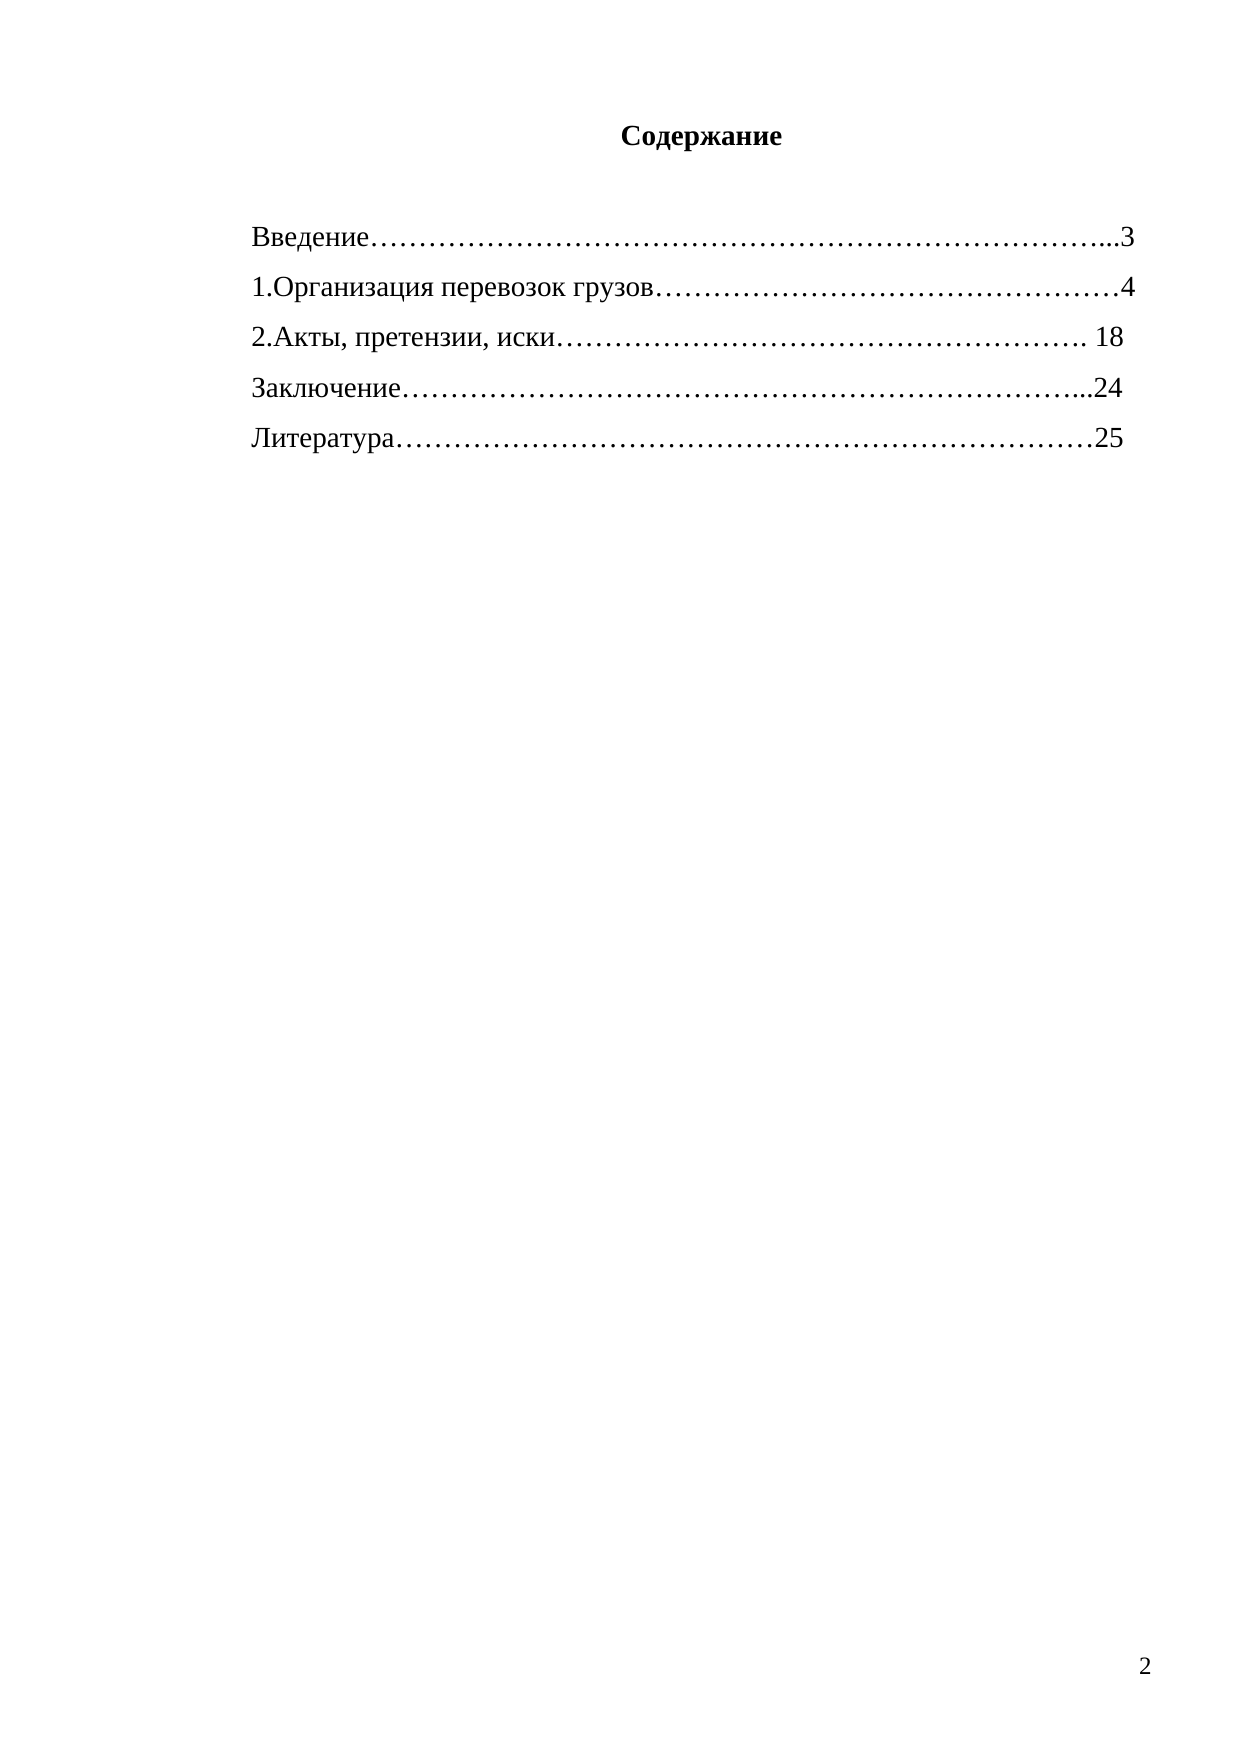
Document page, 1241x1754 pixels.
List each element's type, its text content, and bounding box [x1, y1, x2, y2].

text Литература………………………………………………………………25 [177, 420, 1152, 453]
text Содержание [177, 118, 1152, 152]
text Заключение……………………………………………………………...24 [177, 370, 1152, 403]
text 2.Акты, претензии, иски………………………………………………. 18 [177, 319, 1152, 353]
text 1.Организация перевозок грузов…………………………………………4 [177, 269, 1152, 303]
text Введение…………………………………………………………………...3 [177, 219, 1152, 252]
